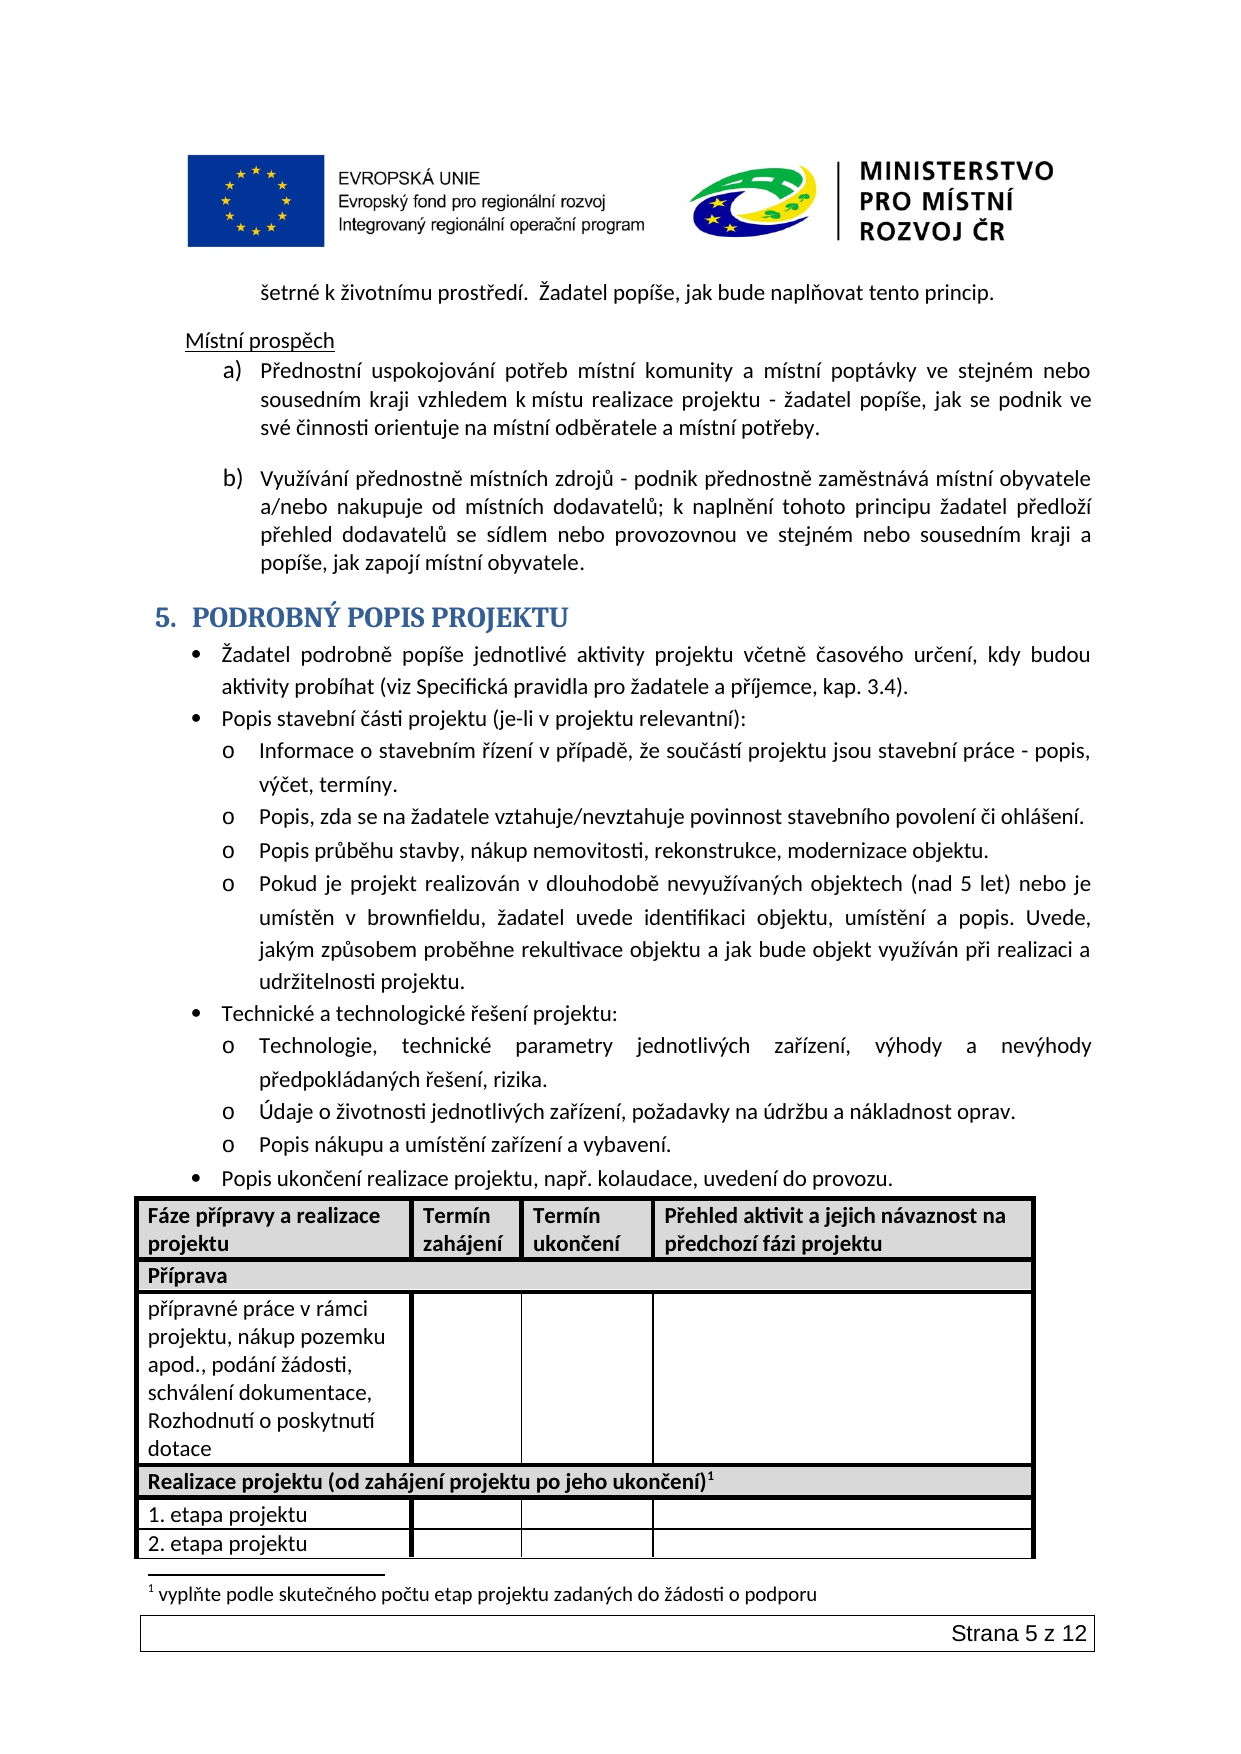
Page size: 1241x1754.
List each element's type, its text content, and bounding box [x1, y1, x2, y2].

subtitle Podrobný popis projektu [155, 602, 1093, 635]
table_header Termín ukončení [524, 1201, 651, 1257]
table_cell 2. etapa projektu [139, 1530, 409, 1557]
list Pokud je projekt realizován v dlouhodobě nevyužívaných objektech (nad 5 let) nebo je umístěn v brownfieldu, žadatel uvede identifikaci objektu, umístění a popis. Uvede, jakým způsobem proběhne rekultivace objektu a jak bude objekt využíván při realizaci a udržitelnosti projektu. [221, 869, 1093, 995]
list Popis průběhu stavby, nákup nemovitosti, rekonstrukce, modernizace objektu. [221, 836, 1093, 865]
list Informace o stavebním řízení v případě, že součástí projektu jsou stavební práce - popis, výčet, termíny. [221, 737, 1093, 798]
list Údaje o životnosti jednotlivých zařízení, požadavky na údržbu a nákladnost oprav. [221, 1097, 1093, 1126]
list Popis nákupu a umístění zařízení a vybavení. [221, 1130, 1093, 1159]
table_header Přehled aktivit a jejich návaznost na předchozí fázi projektu [655, 1201, 1031, 1257]
list Využívání přednostně místních zdrojů - podnik přednostně zaměstnává místní obyvatele a/nebo nakupuje od místních dodavatelů; k naplnění tohoto principu žadatel předloží přehled dodavatelů se sídlem nebo provozovnou ve stejném nebo sousedním kraji a popíše, jak zapojí místní obyvatele. [223, 462, 1093, 577]
list Popis stavební části projektu (je-li v projektu relevantní): [192, 704, 1093, 732]
table_cell [654, 1530, 1031, 1557]
table_header Termín zahájení [414, 1201, 519, 1257]
picture [157, 123, 1083, 277]
table_cell 1. etapa projektu [139, 1500, 409, 1528]
list Přednostní uspokojování potřeb místní komunity a místní poptávky ve stejném nebo sousedním kraji vzhledem k místu realizace projektu - žadatel popíše, jak se podnik ve své činnosti orientuje na místní odběratele a místní potřeby. [223, 354, 1093, 441]
table_cell [414, 1530, 521, 1557]
table_cell [654, 1500, 1031, 1528]
table_cell [654, 1294, 1031, 1462]
table_cell [522, 1294, 652, 1462]
list Technické a technologické řešení projektu: [192, 999, 1093, 1027]
list Technologie, technické parametry jednotlivých zařízení, výhody a nevýhody předpokládaných řešení, rizika. [221, 1031, 1093, 1093]
list Žadatel podrobně popíše jednotlivé aktivity projektu včetně časového určení, kdy budou aktivity probíhat (viz Specifická pravidla pro žadatele a příjemce, kap. 3.4). [192, 640, 1093, 700]
table_cell [522, 1530, 652, 1557]
list Popis, zda se na žadatele vztahuje/nevztahuje povinnost stavebního povolení či ohlášení. [221, 802, 1093, 831]
table_cell [522, 1500, 652, 1528]
table_cell Realizace projektu (od zahájení projektu po jeho ukončení) [139, 1467, 1031, 1495]
table_cell [414, 1500, 521, 1528]
table_cell přípravné práce v rámci projektu, nákup pozemku apod., podání žádosti, schválení dokumentace, Rozhodnutí o poskytnutí dotace [139, 1294, 409, 1462]
table_header Fáze přípravy a realizace projektu [139, 1201, 409, 1257]
text Místní prospěch [185, 327, 1093, 354]
table_cell [414, 1294, 521, 1462]
list Popis ukončení realizace projektu, např. kolaudace, uvedení do provozu. [192, 1164, 1093, 1192]
table_cell Příprava [139, 1262, 1031, 1289]
